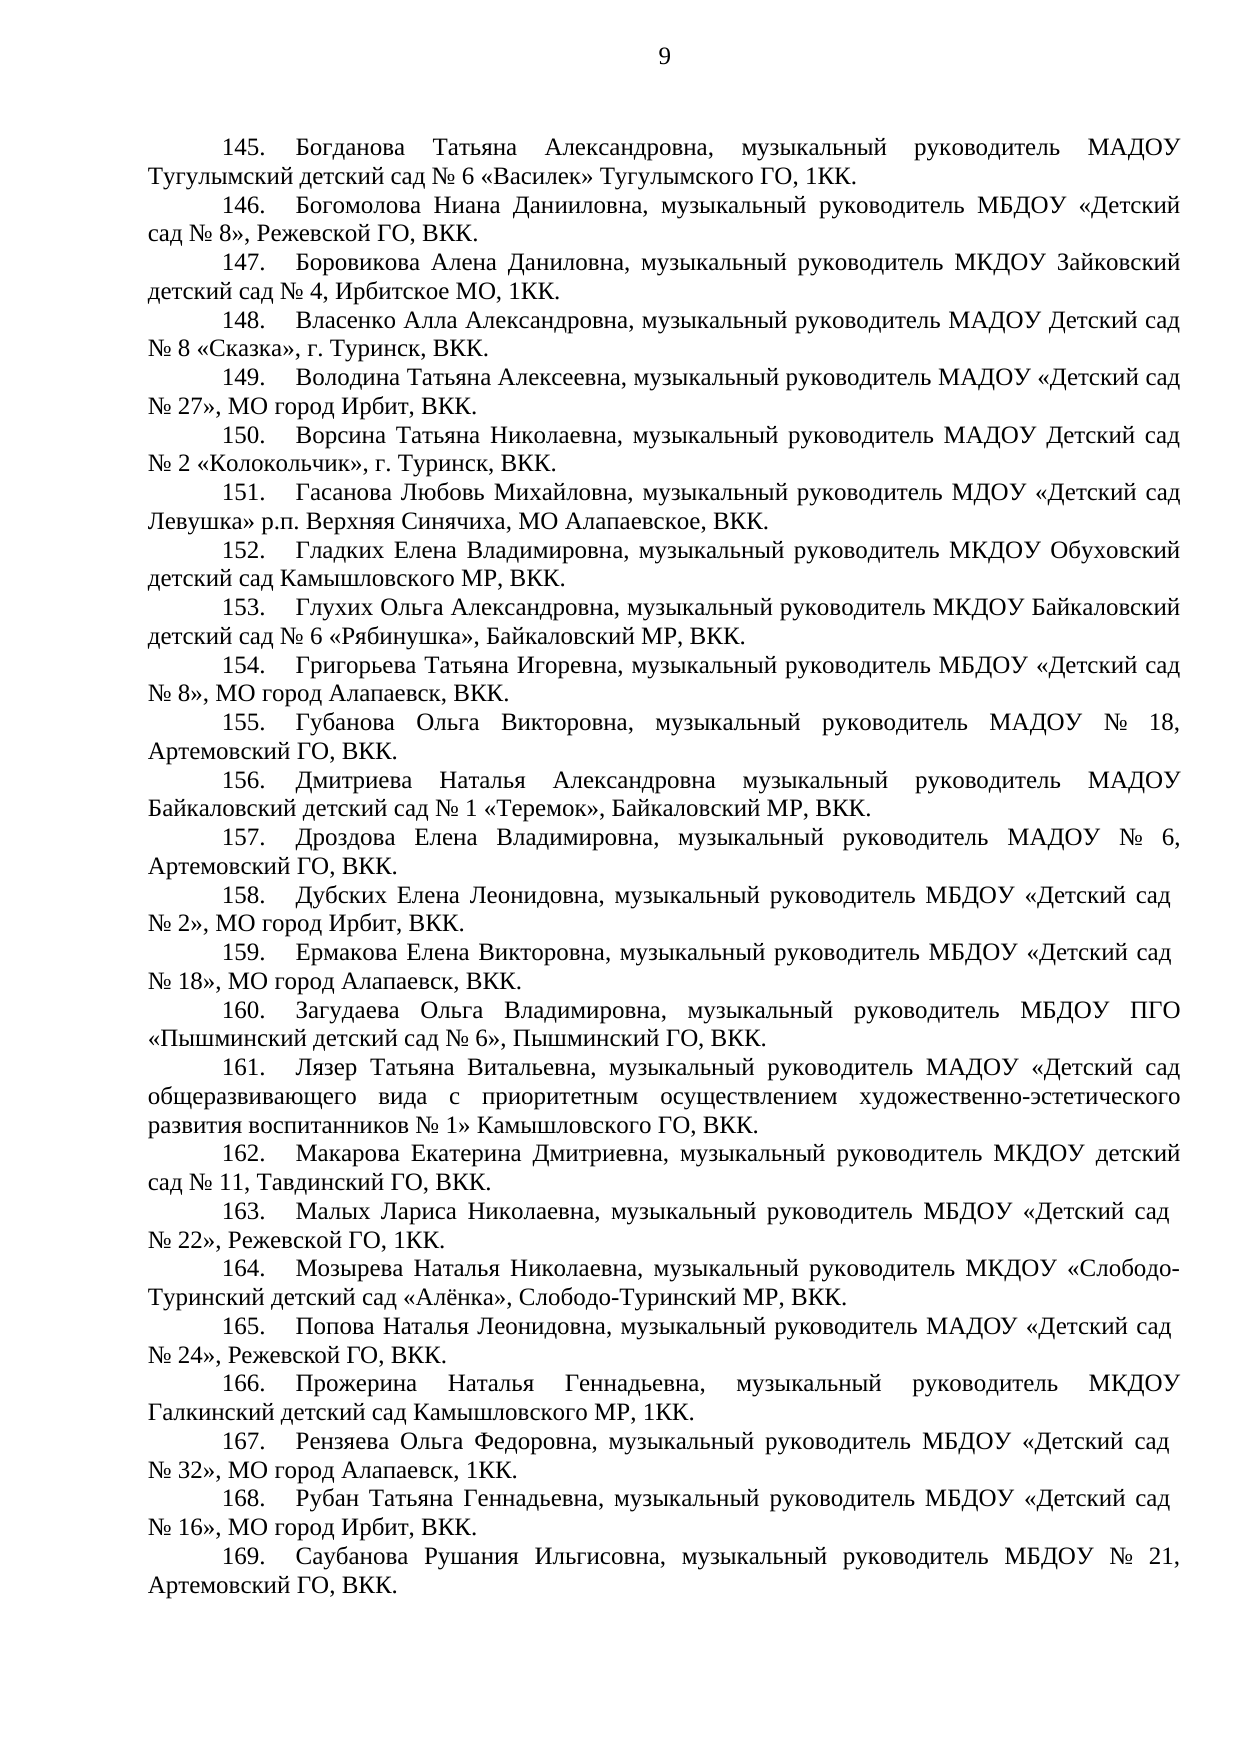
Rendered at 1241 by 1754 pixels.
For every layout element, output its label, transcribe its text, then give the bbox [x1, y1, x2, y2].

list Прожерина Наталья Геннадьевна, музыкальный руководитель МКДОУ Галкинский детский сад Камышловского МР, 1КК. [148, 1368, 1181, 1426]
list Дмитриева Наталья Александровна музыкальный руководитель МАДОУ Байкаловский детский сад № 1 «Теремок», Байкаловский МР, ВКК. [148, 765, 1181, 822]
list Загудаева Ольга Владимировна, музыкальный руководитель МБДОУ ПГО «Пышминский детский сад № 6», Пышминский ГО, ВКК. [148, 995, 1181, 1052]
list Боровикова Алена Даниловна, музыкальный руководитель МКДОУ Зайковский детский сад № 4, Ирбитское МО, 1КК. [148, 247, 1181, 305]
list Богомолова Ниана Данииловна, музыкальный руководитель МБДОУ «Детский сад № 8», Режевской ГО, ВКК. [148, 190, 1181, 247]
list Дубских Елена Леонидовна, музыкальный руководитель МБДОУ «Детский сад № 2», МО город Ирбит, ВКК. [148, 880, 1181, 937]
list Лязер Татьяна Витальевна, музыкальный руководитель МАДОУ «Детский сад общеразвивающего вида с приоритетным осуществлением художественно-эстетического развития воспитанников № 1» Камышловского ГО, ВКК. [148, 1052, 1181, 1138]
list Губанова Ольга Викторовна, музыкальный руководитель МАДОУ № 18, Артемовский ГО, ВКК. [148, 707, 1181, 765]
list Глухих Ольга Александровна, музыкальный руководитель МКДОУ Байкаловский детский сад № 6 «Рябинушка», Байкаловский МР, ВКК. [148, 592, 1181, 650]
list Власенко Алла Александровна, музыкальный руководитель МАДОУ Детский сад № 8 «Сказка», г. Туринск, ВКК. [148, 305, 1181, 362]
list Рензяева Ольга Федоровна, музыкальный руководитель МБДОУ «Детский сад № 32», МО город Алапаевск, 1КК. [148, 1426, 1181, 1483]
list Богданова Татьяна Александровна, музыкальный руководитель МАДОУ Тугулымский детский сад № 6 «Василек» Тугулымского ГО, 1КК. [148, 132, 1181, 190]
list Рубан Татьяна Геннадьевна, музыкальный руководитель МБДОУ «Детский сад № 16», МО город Ирбит, ВКК. [148, 1483, 1181, 1541]
list Гладких Елена Владимировна, музыкальный руководитель МКДОУ Обуховский детский сад Камышловского МР, ВКК. [148, 535, 1181, 592]
list Ермакова Елена Викторовна, музыкальный руководитель МБДОУ «Детский сад № 18», МО город Алапаевск, ВКК. [148, 937, 1181, 995]
list Малых Лариса Николаевна, музыкальный руководитель МБДОУ «Детский сад № 22», Режевской ГО, 1КК. [148, 1196, 1181, 1253]
list Григорьева Татьяна Игоревна, музыкальный руководитель МБДОУ «Детский сад № 8», МО город Алапаевск, ВКК. [148, 650, 1181, 707]
list Володина Татьяна Алексеевна, музыкальный руководитель МАДОУ «Детский сад № 27», МО город Ирбит, ВКК. [148, 362, 1181, 420]
list Саубанова Рушания Ильгисовна, музыкальный руководитель МБДОУ № 21, Артемовский ГО, ВКК. [148, 1541, 1181, 1598]
list Мозырева Наталья Николаевна, музыкальный руководитель МКДОУ «Слободо-Туринский детский сад «Алёнка», Слободо-Туринский МР, ВКК. [148, 1253, 1181, 1311]
list Макарова Екатерина Дмитриевна, музыкальный руководитель МКДОУ детский сад № 11, Тавдинский ГО, ВКК. [148, 1138, 1181, 1196]
list Гасанова Любовь Михайловна, музыкальный руководитель МДОУ «Детский сад Левушка» р.п. Верхняя Синячиха, МО Алапаевское, ВКК. [148, 477, 1181, 535]
list Ворсина Татьяна Николаевна, музыкальный руководитель МАДОУ Детский сад № 2 «Колокольчик», г. Туринск, ВКК. [148, 420, 1181, 477]
list Попова Наталья Леонидовна, музыкальный руководитель МАДОУ «Детский сад № 24», Режевской ГО, ВКК. [148, 1311, 1181, 1368]
list Дроздова Елена Владимировна, музыкальный руководитель МАДОУ № 6, Артемовский ГО, ВКК. [148, 822, 1181, 880]
